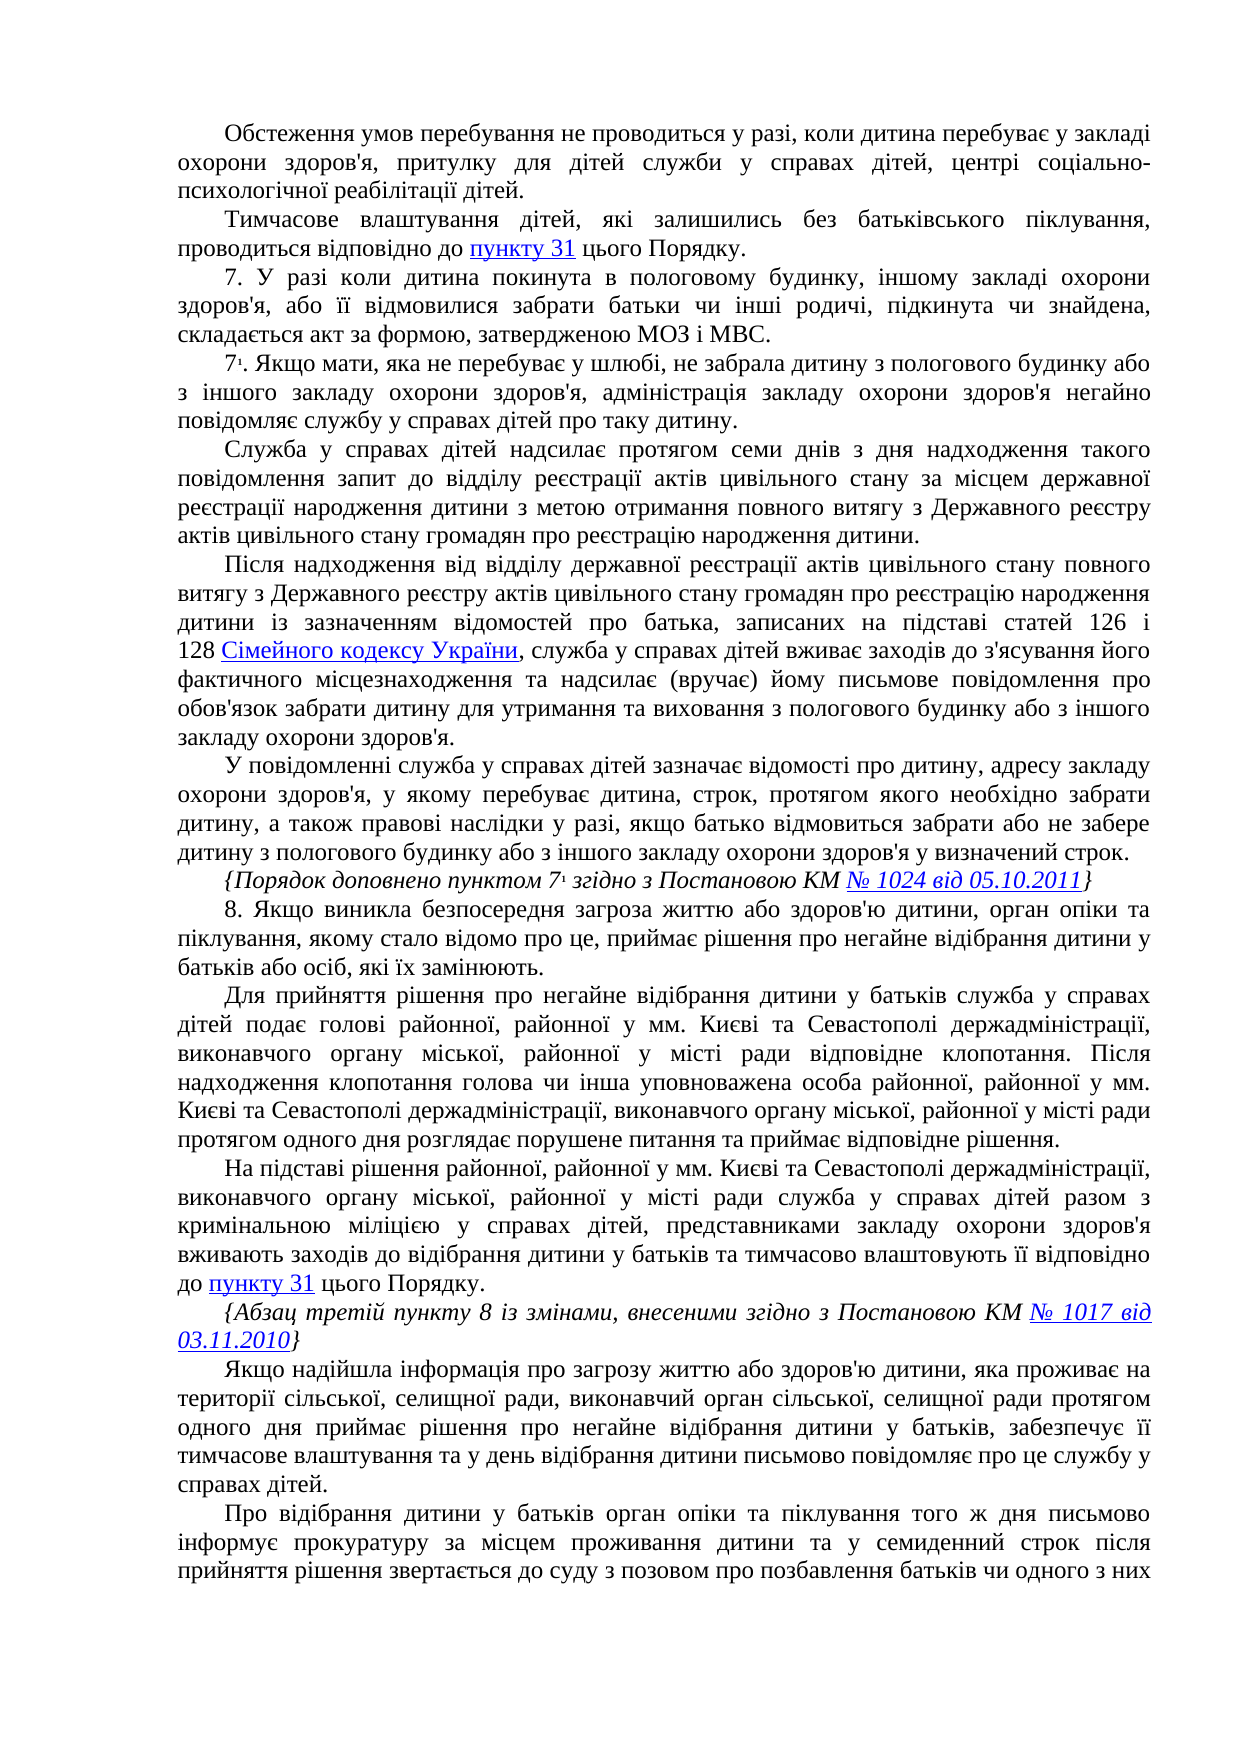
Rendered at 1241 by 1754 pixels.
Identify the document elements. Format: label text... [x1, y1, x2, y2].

text {Абзац третій пункту 8 із змінами, внесеними згідно з Постановою КМ № 1017 від 03.11.2010} [177, 1297, 1152, 1354]
text Для прийняття рішення про негайне відібрання дитини у батьків служба у справах дітей подає голові районної, районної у мм. Києві та Севастополі держадміністрації, виконавчого органу міської, районної у місті ради відповідне клопотання. Після надходження клопотання голова чи інша уповноважена особа районної, районної у мм. Києві та Севастополі держадміністрації, виконавчого органу міської, районної у місті ради протягом одного дня розглядає порушене питання та приймає відповідне рішення. [177, 981, 1152, 1153]
text Обстеження умов перебування не проводиться у разі, коли дитина перебуває у закладі охорони здоров'я, притулку для дітей служби у справах дітей, центрі соціально-психологічної реабілітації дітей. [177, 118, 1152, 204]
text {Порядок доповнено пунктом 7-1 згідно з Постановою КМ № 1024 від 05.10.2011} [177, 866, 1152, 894]
text 7. У разі коли дитина покинута в пологовому будинку, іншому закладі охорони здоров'я, або її відмовилися забрати батьки чи інші родичі, підкинута чи знайдена, складається акт за формою, затвердженою МОЗ і МВС. [177, 262, 1152, 348]
text 7-1. Якщо мати, яка не перебуває у шлюбі, не забрала дитину з пологового будинку або з іншого закладу охорони здоров'я, адміністрація закладу охорони здоров'я негайно повідомляє службу у справах дітей про таку дитину. [177, 348, 1152, 434]
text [177, 1498, 1152, 1584]
text Якщо надійшла інформація про загрозу життю або здоров'ю дитини, яка проживає на території сільської, селищної ради, виконавчий орган сільської, селищної ради протягом одного дня приймає рішення про негайне відібрання дитини у батьків, забезпечує її тимчасове влаштування та у день відібрання дитини письмово повідомляє про це службу у справах дітей. [177, 1354, 1152, 1498]
text Тимчасове влаштування дітей, які залишились без батьківського піклування, проводиться відповідно до пункту 31 цього Порядку. [177, 204, 1152, 262]
text Після надходження від відділу державної реєстрації актів цивільного стану повного витягу з Державного реєстру актів цивільного стану громадян про реєстрацію народження дитини із зазначенням відомостей про батька, записаних на підставі статей 126 і 128 Сімейного кодексу України, служба у справах дітей вживає заходів до з'ясування його фактичного місцезнаходження та надсилає (вручає) йому письмове повідомлення про обов'язок забрати дитину для утримання та виховання з пологового будинку або з іншого закладу охорони здоров'я. [177, 549, 1152, 751]
text На підставі рішення районної, районної у мм. Києві та Севастополі держадміністрації, виконавчого органу міської, районної у місті ради служба у справах дітей разом з кримінальною міліцією у справах дітей, представниками закладу охорони здоров'я вживають заходів до відібрання дитини у батьків та тимчасово влаштовують її відповідно до пункту 31 цього Порядку. [177, 1153, 1152, 1297]
text Служба у справах дітей надсилає протягом семи днів з дня надходження такого повідомлення запит до відділу реєстрації актів цивільного стану за місцем державної реєстрації народження дитини з метою отримання повного витягу з Державного реєстру актів цивільного стану громадян про реєстрацію народження дитини. [177, 434, 1152, 549]
text У повідомленні служба у справах дітей зазначає відомості про дитину, адресу закладу охорони здоров'я, у якому перебуває дитина, строк, протягом якого необхідно забрати дитину, а також правові наслідки у разі, якщо батько відмовиться забрати або не забере дитину з пологового будинку або з іншого закладу охорони здоров'я у визначений строк. [177, 751, 1152, 866]
text 8. Якщо виникла безпосередня загроза життю або здоров'ю дитини, орган опіки та піклування, якому стало відомо про це, приймає рішення про негайне відібрання дитини у батьків або осіб, які їх замінюють. [177, 894, 1152, 981]
